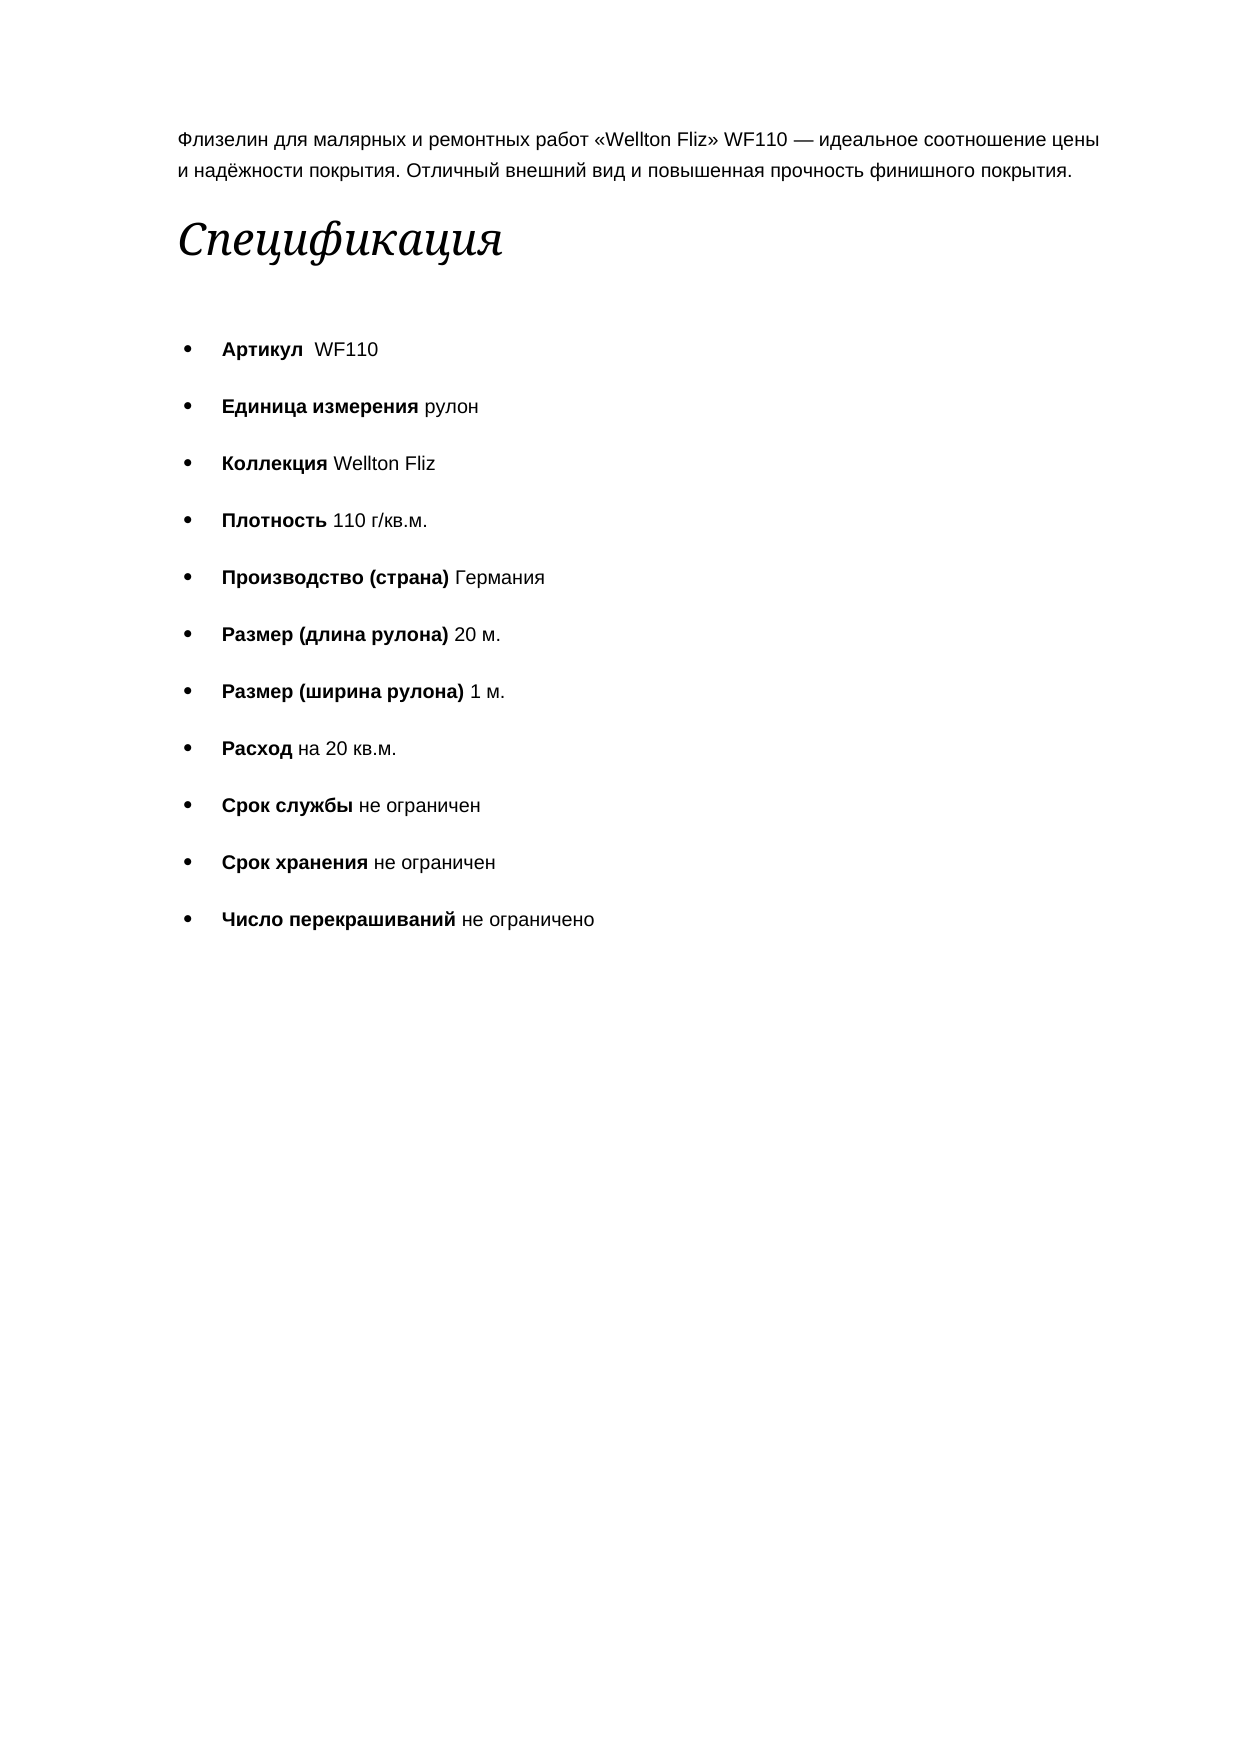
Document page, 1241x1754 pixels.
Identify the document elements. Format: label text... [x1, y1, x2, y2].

list Коллекция Wellton Fliz [184, 443, 1152, 475]
text Флизелин для малярных и ремонтных работ «Wellton Fliz» WF110 — идеальное соотношение цены и надёжности покрытия. Отличный внешний вид и повышенная прочность финишного покрытия. [177, 118, 1152, 182]
list Производство (страна) Германия [184, 557, 1152, 589]
list Единица измерения рулон [184, 386, 1152, 418]
list Срок службы не ограничен [184, 785, 1152, 817]
list Размер (длина рулона) 20 м. [184, 614, 1152, 646]
list Расход на 20 кв.м. [184, 728, 1152, 760]
text Спецификация [177, 207, 1152, 268]
list Артикул WF110 [184, 329, 1152, 361]
list Срок хранения не ограничен [184, 842, 1152, 874]
list Число перекрашиваний не ограничено [184, 899, 1152, 931]
list Плотность 110 г/кв.м. [184, 500, 1152, 532]
list Размер (ширина рулона) 1 м. [184, 671, 1152, 703]
